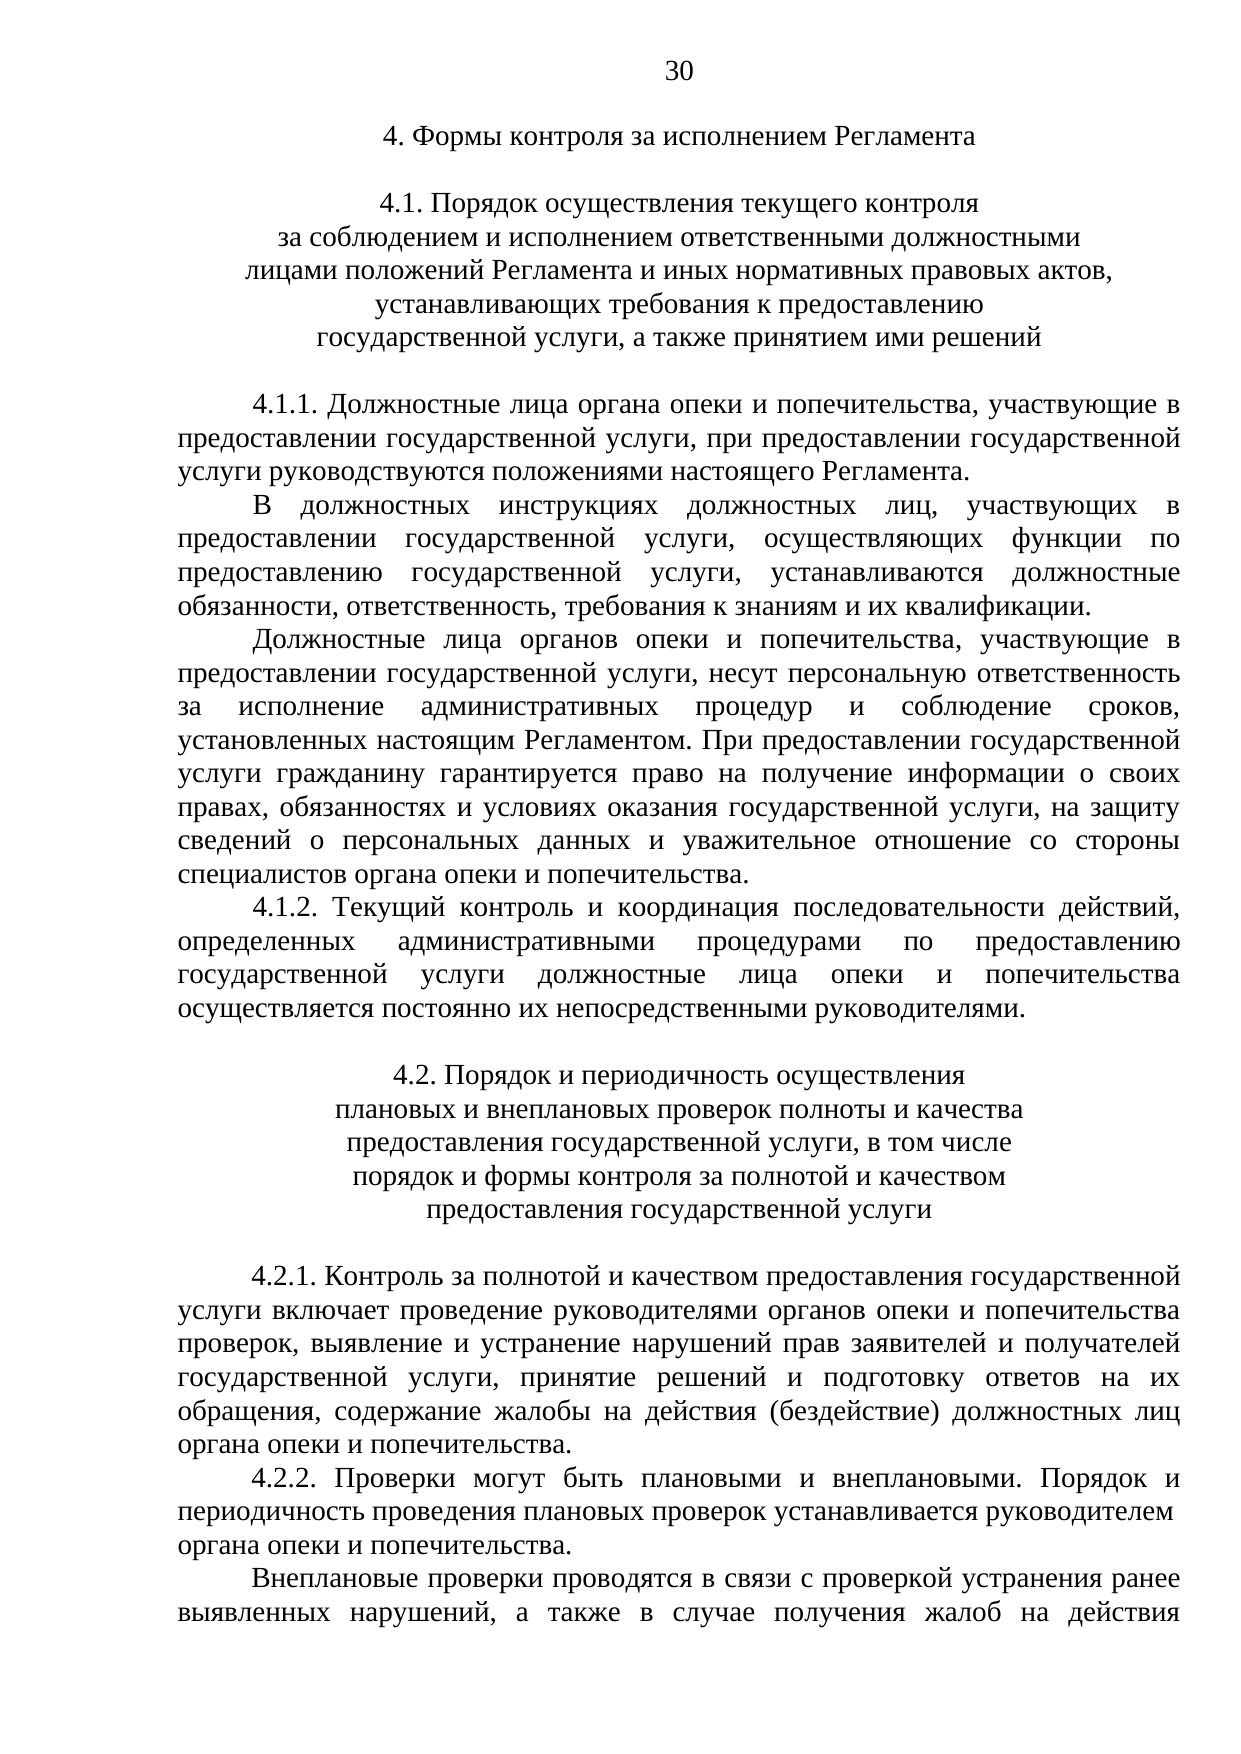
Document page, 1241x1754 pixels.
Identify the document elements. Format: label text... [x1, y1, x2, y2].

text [177, 1560, 1181, 1627]
text государственной услуги, а также принятием ими решений [177, 319, 1181, 353]
text 4.1.2. Текущий контроль и координация последовательности действий, определенных административными процедурами по предоставлению государственной услуги должностные лица опеки и попечительства осуществляется постоянно их непосредственными руководителями. [177, 889, 1181, 1024]
text за соблюдением и исполнением ответственными должностными [177, 219, 1181, 252]
text предоставления государственной услуги, в том числе [177, 1124, 1181, 1158]
text 4.2.1. Контроль за полнотой и качеством предоставления государственной услуги включает проведение руководителями органов опеки и попечительства проверок, выявление и устранение нарушений прав заявителей и получателей государственной услуги, принятие решений и подготовку ответов на их обращения, содержание жалобы на действия (бездействие) должностных лиц органа опеки и попечительства. [177, 1258, 1181, 1460]
text порядок и формы контроля за полнотой и качеством [177, 1158, 1181, 1191]
text 4.2. Порядок и периодичность осуществления [177, 1057, 1181, 1091]
text 4.2.2. Проверки могут быть плановыми и внеплановыми. Порядок и периодичность проведения плановых проверок устанавливается руководителем [177, 1460, 1181, 1527]
text предоставления государственной услуги [177, 1191, 1181, 1225]
text 4.1.1. Должностные лица органа опеки и попечительства, участвующие в предоставлении государственной услуги, при предоставлении государственной услуги руководствуются положениями настоящего Регламента. [177, 386, 1181, 487]
text органа опеки и попечительства. [177, 1527, 1181, 1560]
text Должностные лица органов опеки и попечительства, участвующие в предоставлении государственной услуги, несут персональную ответственность за исполнение административных процедур и соблюдение сроков, установленных настоящим Регламентом. При предоставлении государственной услуги гражданину гарантируется право на получение информации о своих правах, обязанностях и условиях оказания государственной услуги, на защиту сведений о персональных данных и уважительное отношение со стороны специалистов органа опеки и попечительства. [177, 621, 1181, 889]
text В должностных инструкциях должностных лиц, участвующих в предоставлении государственной услуги, осуществляющих функции по предоставлению государственной услуги, устанавливаются должностные обязанности, ответственность, требования к знаниям и их квалификации. [177, 487, 1181, 621]
text 4. Формы контроля за исполнением Регламента [177, 118, 1181, 152]
text плановых и внеплановых проверок полноты и качества [177, 1091, 1181, 1124]
text лицами положений Регламента и иных нормативных правовых актов, устанавливающих требования к предоставлению [177, 252, 1181, 319]
text 4.1. Порядок осуществления текущего контроля [177, 185, 1181, 219]
